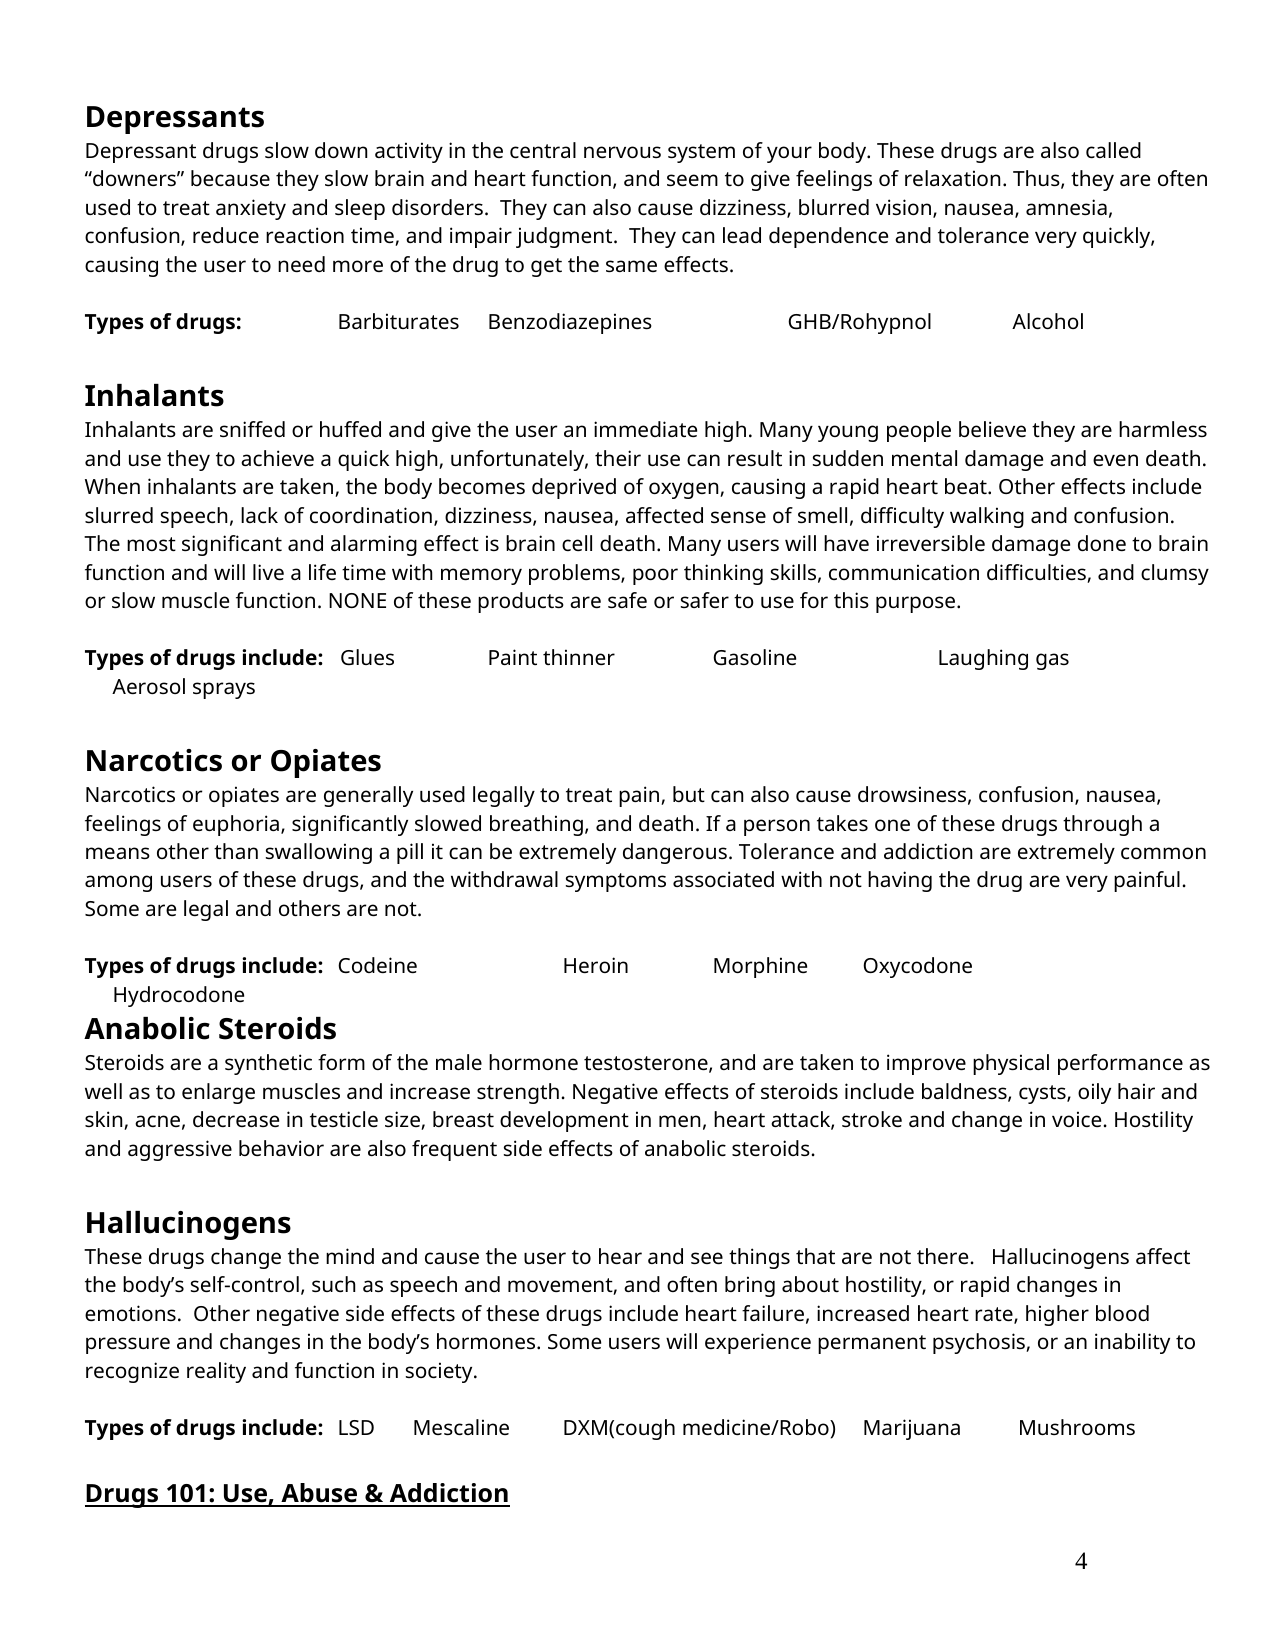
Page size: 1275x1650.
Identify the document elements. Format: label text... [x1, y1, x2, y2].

text Types of drugs include: Glues Paint thinner Gasoline Laughing gas Aerosol sprays [84, 643, 1219, 700]
text Drugs 101: Use, Abuse & Addiction [84, 1476, 1219, 1510]
text Steroids are a synthetic form of the male hormone testosterone, and are taken to improve physical performance as well as to enlarge muscles and increase strength. Negative effects of steroids include baldness, cysts, oily hair and skin, acne, decrease in testicle size, breast development in men, heart attack, stroke and change in voice. Hostility and aggressive behavior are also frequent side effects of anabolic steroids. [84, 1048, 1219, 1162]
subtitle Narcotics or Opiates [84, 740, 1219, 780]
text Types of drugs include: LSD Mescaline DXM(cough medicine/Robo) Marijuana Mushrooms [84, 1413, 1219, 1442]
subtitle Inhalants [84, 376, 1219, 415]
text Depressant drugs slow down activity in the central nervous system of your body. These drugs are also called “downers” because they slow brain and heart function, and seem to give feelings of relaxation. Thus, they are often used to treat anxiety and sleep disorders. They can also cause dizziness, blurred vision, nausea, amnesia, confusion, reduce reaction time, and impair judgment. They can lead dependence and tolerance very quickly, causing the user to need more of the drug to get the same effects. [84, 136, 1219, 278]
text Inhalants are sniffed or huffed and give the user an immediate high. Many young people believe they are harmless and use they to achieve a quick high, unfortunately, their use can result in sudden mental damage and even death. When inhalants are taken, the body becomes deprived of oxygen, causing a rapid heart beat. Other effects include slurred speech, lack of coordination, dizziness, nausea, affected sense of smell, difficulty walking and confusion. The most significant and alarming effect is brain cell death. Many users will have irreversible damage done to brain function and will live a life time with memory problems, poor thinking skills, communication difficulties, and clumsy or slow muscle function. NONE of these products are safe or safer to use for this purpose. [84, 416, 1219, 614]
text These drugs change the mind and cause the user to hear and see things that are not there. Hallucinogens affect the body’s self-control, such as speech and movement, and often bring about hostility, or rapid changes in emotions. Other negative side effects of these drugs include heart failure, increased heart rate, higher blood pressure and changes in the body’s hormones. Some users will experience permanent psychosis, or an inability to recognize reality and function in society. [84, 1242, 1219, 1384]
text Narcotics or opiates are generally used legally to treat pain, but can also cause drowsiness, confusion, nausea, feelings of euphoria, significantly slowed breathing, and death. If a person takes one of these drugs through a means other than swallowing a pill it can be extremely dangerous. Tolerance and addiction are extremely common among users of these drugs, and the withdrawal symptoms associated with not having the drug are very painful. Some are legal and others are not. [84, 780, 1219, 922]
text Types of drugs include: Codeine Heroin Morphine Oxycodone Hydrocodone [84, 951, 1219, 1008]
subtitle Depressants [84, 96, 1219, 136]
text Types of drugs: Barbiturates Benzodiazepines GHB/Rohypnol Alcohol [84, 307, 1219, 336]
subtitle Anabolic Steroids [84, 1008, 1219, 1048]
subtitle Hallucinogens [84, 1202, 1219, 1242]
